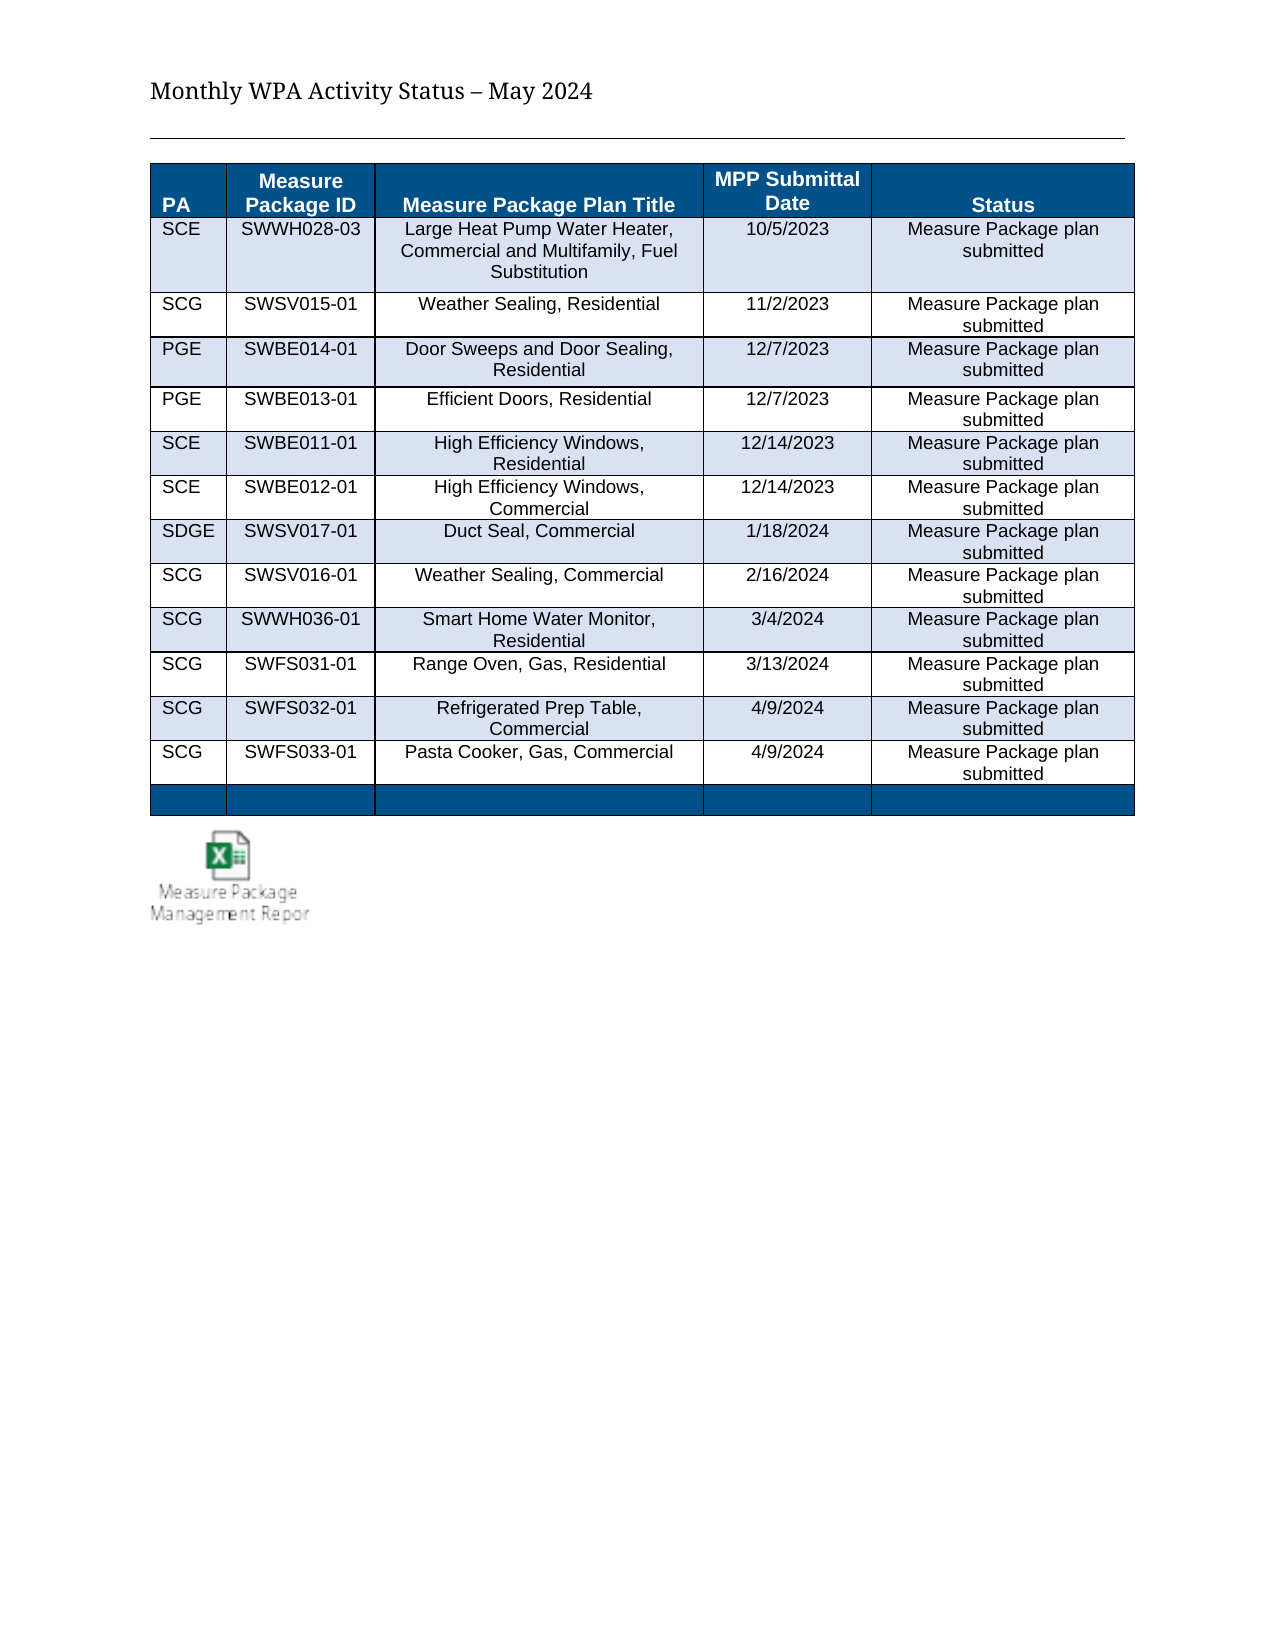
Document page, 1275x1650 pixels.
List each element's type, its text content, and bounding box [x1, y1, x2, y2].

table_cell SCG [151, 741, 226, 784]
table_cell SCE [151, 432, 226, 475]
table_cell Measure Package plan submitted [872, 388, 1134, 431]
table_cell 12/14/2023 [704, 476, 871, 519]
table_cell SWSV016-01 [227, 564, 374, 607]
table_header Measure Package Plan Title [376, 164, 703, 217]
table_cell [704, 785, 871, 815]
table_cell Measure Package plan submitted [872, 608, 1134, 651]
table_cell 12/14/2023 [704, 432, 871, 475]
table_cell SWFS031-01 [227, 653, 374, 696]
table_cell 4/9/2024 [704, 741, 871, 784]
table_cell [872, 785, 1134, 815]
table_cell [376, 785, 703, 815]
table_cell PGE [151, 338, 226, 386]
table_cell Measure Package plan submitted [872, 338, 1134, 386]
table_cell SCG [151, 293, 226, 336]
table_cell 10/5/2023 [704, 218, 871, 292]
table_cell 12/7/2023 [704, 388, 871, 431]
table_cell [227, 785, 374, 815]
table_cell High Efficiency Windows, Residential [376, 432, 703, 475]
table_cell SCE [151, 476, 226, 519]
table_cell 12/7/2023 [704, 338, 871, 386]
table_cell Measure Package plan submitted [872, 741, 1134, 784]
table_cell Measure Package plan submitted [872, 293, 1134, 336]
table_cell Measure Package plan submitted [872, 218, 1134, 292]
table_header MPP Submittal Date [704, 164, 871, 217]
table_cell High Efficiency Windows, Commercial [376, 476, 703, 519]
table_cell SWWH028-03 [227, 218, 374, 292]
table_cell Efficient Doors, Residential [376, 388, 703, 431]
table_cell SCG [151, 564, 226, 607]
table_cell SWSV015-01 [227, 293, 374, 336]
table_cell SWFS032-01 [227, 697, 374, 740]
table_cell PGE [151, 388, 226, 431]
table_cell Weather Sealing, Commercial [376, 564, 703, 607]
table_cell 1/18/2024 [704, 520, 871, 563]
table_cell Weather Sealing, Residential [376, 293, 703, 336]
table_cell Measure Package plan submitted [872, 564, 1134, 607]
table_cell 4/9/2024 [704, 697, 871, 740]
table_cell Smart Home Water Monitor, Residential [376, 608, 703, 651]
table_cell Pasta Cooker, Gas, Commercial [376, 741, 703, 784]
table_cell SWBE011-01 [227, 432, 374, 475]
table_cell SCG [151, 653, 226, 696]
table_cell 3/4/2024 [704, 608, 871, 651]
table_header Status [872, 164, 1134, 217]
table_cell Measure Package plan submitted [872, 653, 1134, 696]
table_cell Range Oven, Gas, Residential [376, 653, 703, 696]
table_cell Measure Package plan submitted [872, 432, 1134, 475]
table_cell SWFS033-01 [227, 741, 374, 784]
table_cell 2/16/2024 [704, 564, 871, 607]
table_cell SCG [151, 697, 226, 740]
table_cell SWSV017-01 [227, 520, 374, 563]
table_cell Large Heat Pump Water Heater, Commercial and Multifamily, Fuel Substitution [376, 218, 703, 292]
table_cell SWWH036-01 [227, 608, 374, 651]
table_cell 3/13/2024 [704, 653, 871, 696]
table_cell Measure Package plan submitted [872, 476, 1134, 519]
table_cell [151, 785, 226, 815]
table_cell SWBE013-01 [227, 388, 374, 431]
table_cell SWBE014-01 [227, 338, 374, 386]
table_cell 11/2/2023 [704, 293, 871, 336]
table_cell Door Sweeps and Door Sealing, Residential [376, 338, 703, 386]
table_cell SWBE012-01 [227, 476, 374, 519]
table_cell SCE [151, 218, 226, 292]
table_cell Measure Package plan submitted [872, 697, 1134, 740]
table_header PA [151, 164, 226, 217]
table_cell SDGE [151, 520, 226, 563]
table_cell Duct Seal, Commercial [376, 520, 703, 563]
table_header Measure Package ID [227, 164, 374, 217]
table_cell Measure Package plan submitted [872, 520, 1134, 563]
table_cell SCG [151, 608, 226, 651]
table_cell Refrigerated Prep Table, Commercial [376, 697, 703, 740]
